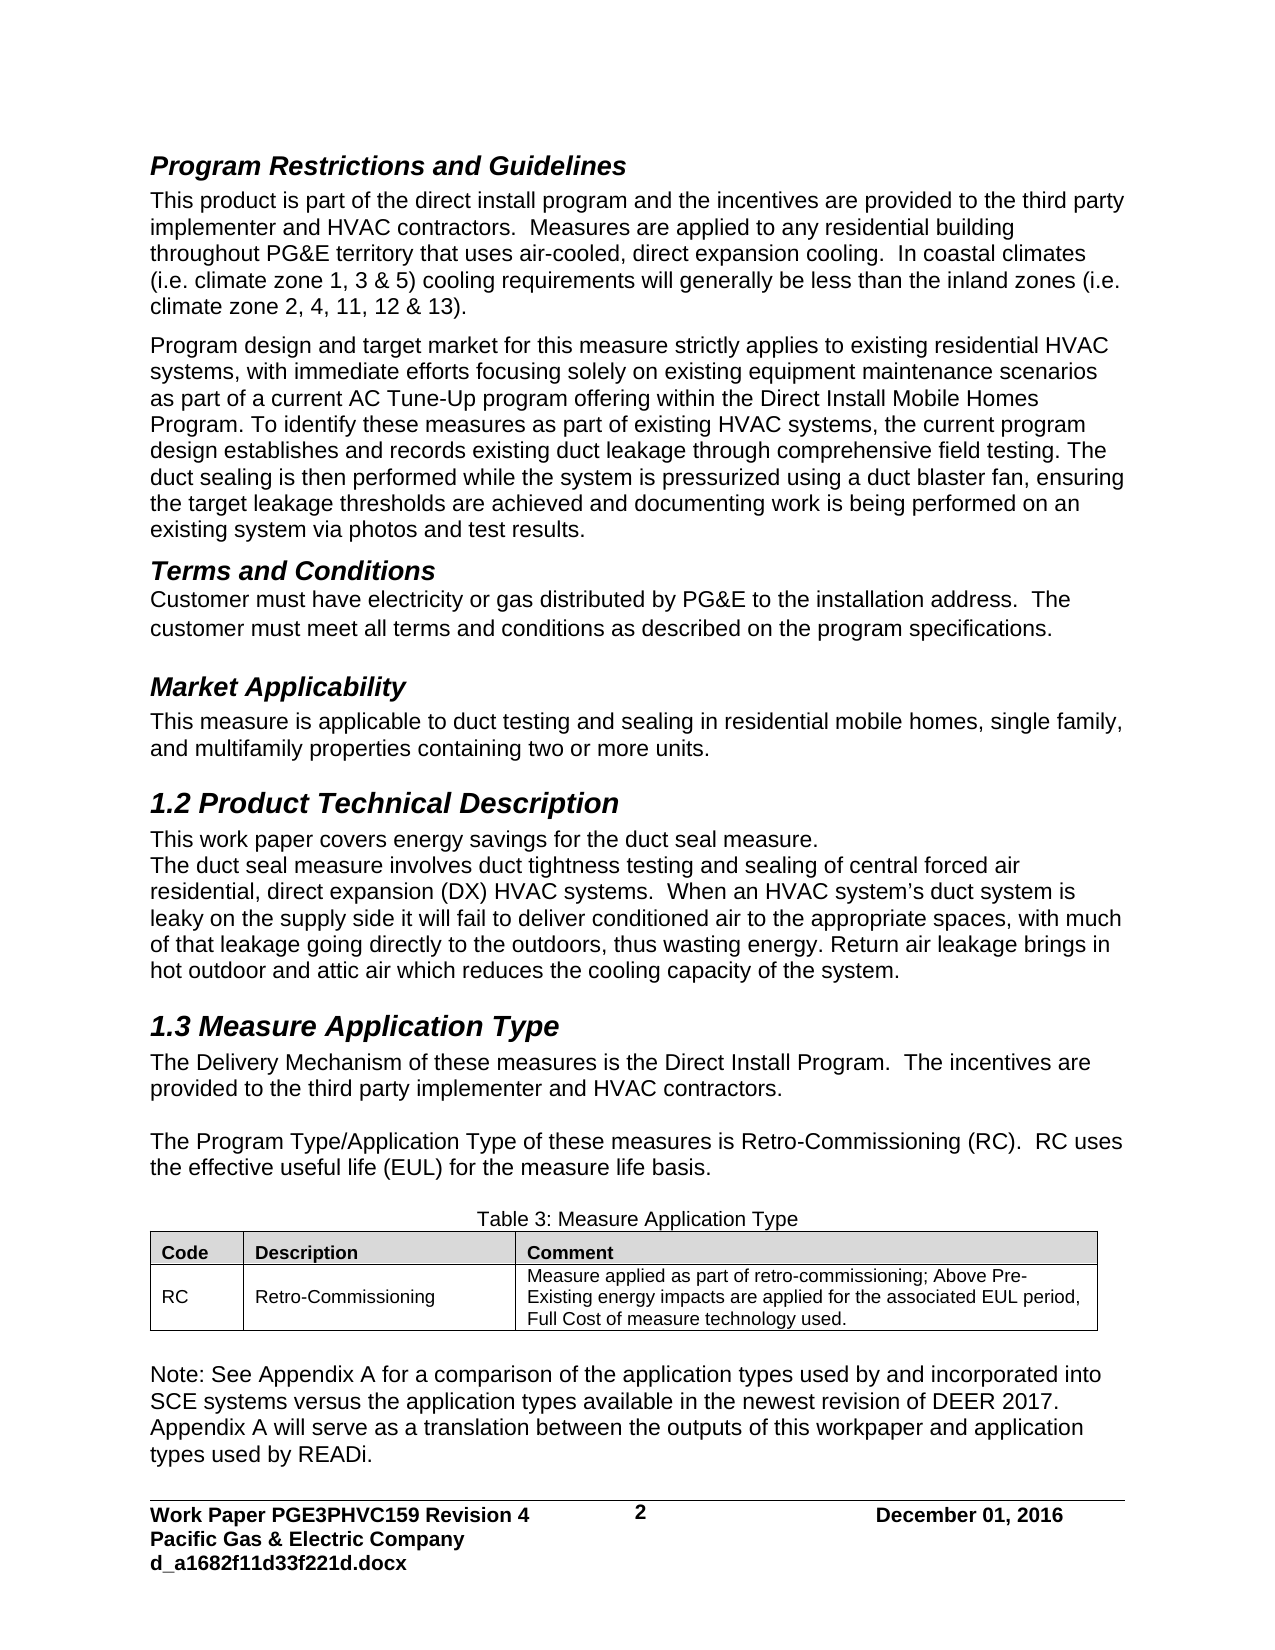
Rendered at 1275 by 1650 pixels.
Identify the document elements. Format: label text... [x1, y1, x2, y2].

text This work paper covers energy savings for the duct seal measure. [150, 826, 1125, 852]
subtitle 1.2 Product Technical Description [150, 786, 1125, 819]
text Table 3: Measure Application Type [150, 1207, 1125, 1231]
text The Delivery Mechanism of these measures is the Direct Install Program. The incentives are provided to the third party implementer and HVAC contractors. [150, 1048, 1125, 1101]
text The Program Type/Application Type of these measures is Retro-Commissioning (RC). RC uses the effective useful life (EUL) for the measure life basis. [150, 1128, 1125, 1180]
table_header Description [244, 1232, 515, 1263]
table_cell Retro-Commissioning [244, 1265, 515, 1330]
text Note: See Appendix A for a comparison of the application types used by and incorporated into SCE systems versus the application types available in the newest revision of DEER 2017. Appendix A will serve as a translation between the outputs of this workpaper and application types used by READi. [150, 1361, 1125, 1467]
text Terms and Conditions [150, 555, 1125, 586]
text Program design and target market for this measure strictly applies to existing residential HVAC systems, with immediate efforts focusing solely on existing equipment maintenance scenarios as part of a current AC Tune-Up program offering within the Direct Install Mobile Homes Program. To identify these measures as part of existing HVAC systems, the current program design establishes and records existing duct leakage through comprehensive field testing. The duct sealing is then performed while the system is pressurized using a duct blaster fan, ensuring the target leakage thresholds are achieved and documenting work is being performed on an existing system via photos and test results. [150, 332, 1125, 543]
text This measure is applicable to duct testing and sealing in residential mobile homes, single family, and multifamily properties containing two or more units. [150, 708, 1125, 761]
text This product is part of the direct install program and the incentives are provided to the third party implementer and HVAC contractors. Measures are applied to any residential building throughout PG&E territory that uses air-cooled, direct expansion cooling. In coastal climates (i.e. climate zone 1, 3 & 5) cooling requirements will generally be less than the inland zones (i.e. climate zone 2, 4, 11, 12 & 13). [150, 187, 1125, 319]
subtitle 1.3 Measure Application Type [150, 1009, 1125, 1042]
text Customer must have electricity or gas distributed by PG&E to the installation address. The customer must meet all terms and conditions as described on the program specifications. [150, 586, 1125, 642]
text The duct seal measure involves duct tightness testing and sealing of central forced air residential, direct expansion (DX) HVAC systems. When an HVAC system’s duct system is leaky on the supply side it will fail to deliver conditioned air to the appropriate spaces, with much of that leakage going directly to the outdoors, thus wasting energy. Return air leakage brings in hot outdoor and attic air which reduces the cooling capacity of the system. [150, 852, 1125, 984]
table_header Comment [516, 1232, 1097, 1263]
subtitle Program Restrictions and Guidelines [150, 150, 1125, 181]
table_cell Measure applied as part of retro-commissioning; Above Pre-Existing energy impacts are applied for the associated EUL period, Full Cost of measure technology used. [516, 1265, 1097, 1330]
table_header Code [151, 1232, 243, 1263]
table_cell RC [151, 1265, 243, 1330]
text Market Applicability [150, 671, 1125, 702]
